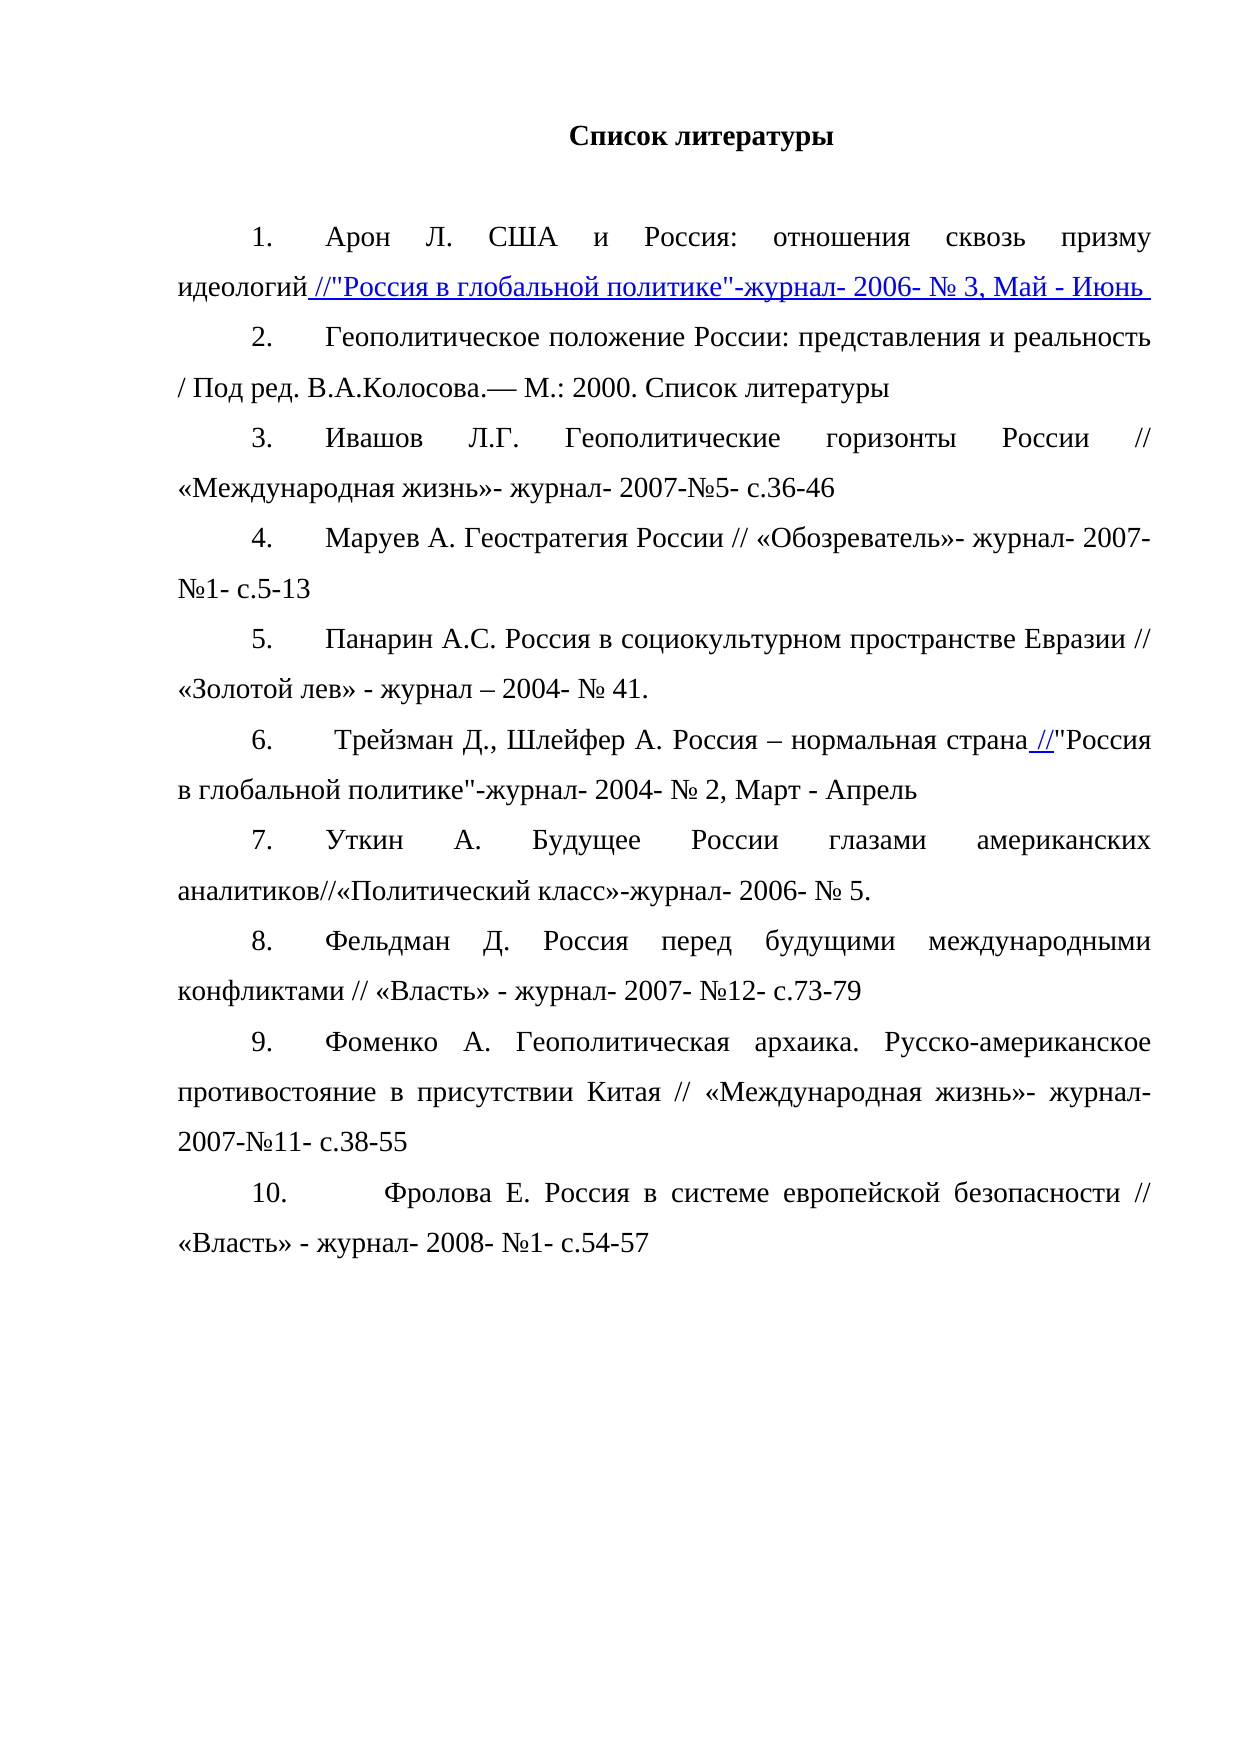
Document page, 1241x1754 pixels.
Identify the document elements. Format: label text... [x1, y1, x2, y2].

list Геополитическое положение России: представления и реальность / Под ред. В.А.Колосова.— М.: 2000. Список литературы [177, 319, 1152, 403]
list Фельдман Д. Россия перед будущими международными конфликтами // «Власть» - журнал- 2007- №12- с.73-79 [177, 923, 1152, 1007]
text Список литературы [177, 118, 1152, 152]
list Фоменко А. Геополитическая архаика. Русско-американское противостояние в присутствии Китая // «Международная жизнь»- журнал- 2007-№11- с.38-55 [177, 1024, 1152, 1158]
list Арон Л. США и Россия: отношения сквозь призму идеологий //"Россия в глобальной политике"-журнал- 2006- № 3, Май - Июнь [177, 219, 1152, 303]
list Трейзман Д., Шлейфер А. Россия – нормальная страна //"Россия в глобальной политике"-журнал- 2004- № 2, Март - Апрель [177, 722, 1152, 806]
list Ивашов Л.Г. Геополитические горизонты России // «Международная жизнь»- журнал- 2007-№5- с.36-46 [177, 420, 1152, 504]
list Панарин А.С. Россия в социокультурном пространстве Евразии // «Золотой лев» - журнал – 2004- № 41. [177, 621, 1152, 705]
list Фролова Е. Россия в системе европейской безопасности // «Власть» - журнал- 2008- №1- с.54-57 [177, 1175, 1152, 1258]
list Уткин А. Будущее России глазами американских аналитиков//«Политический класс»-журнал- 2006- № 5. [177, 822, 1152, 906]
list Маруев А. Геостратегия России // «Обозреватель»- журнал- 2007- №1- с.5-13 [177, 521, 1152, 604]
